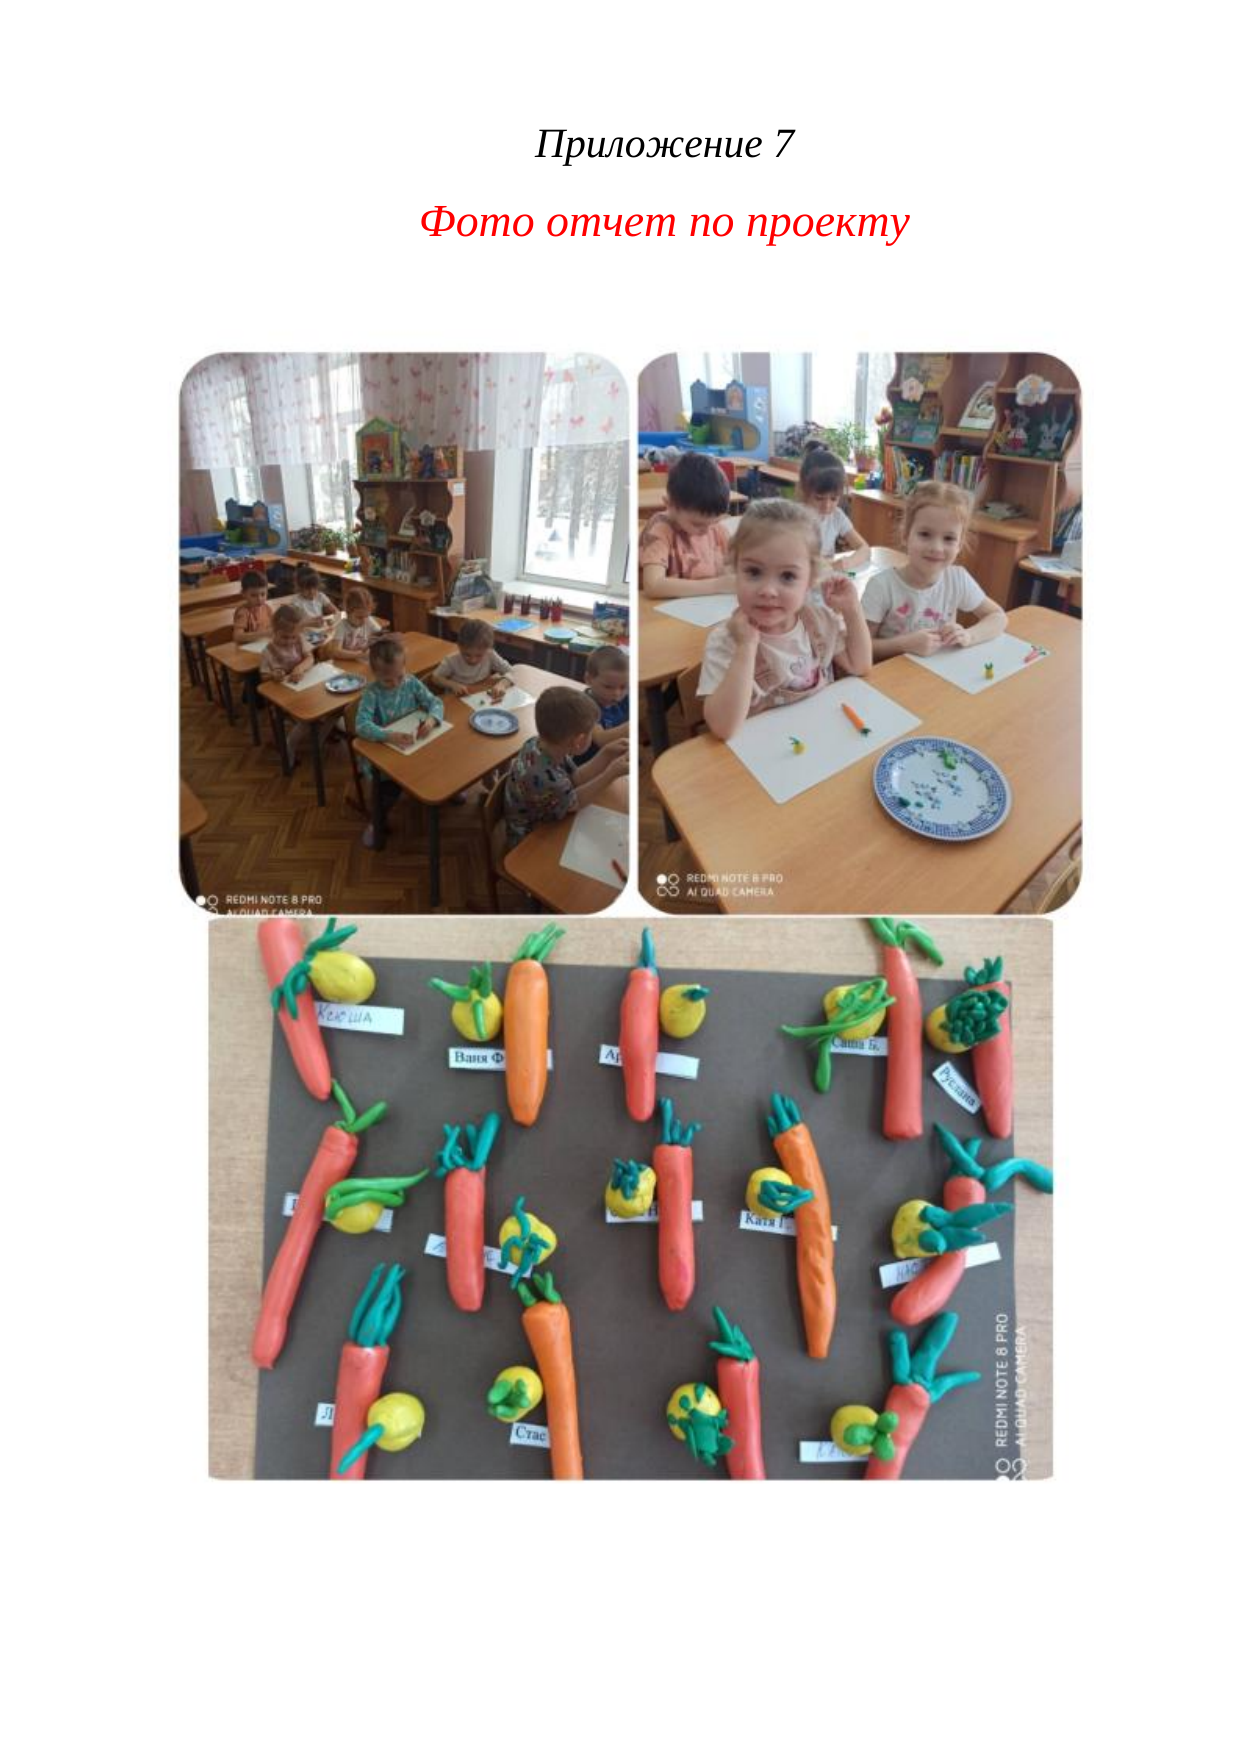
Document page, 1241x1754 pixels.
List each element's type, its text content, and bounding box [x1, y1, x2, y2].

text Приложение 7 [177, 118, 1152, 166]
text Фото отчет по проекту [177, 194, 1152, 247]
picture [143, 307, 1119, 1526]
